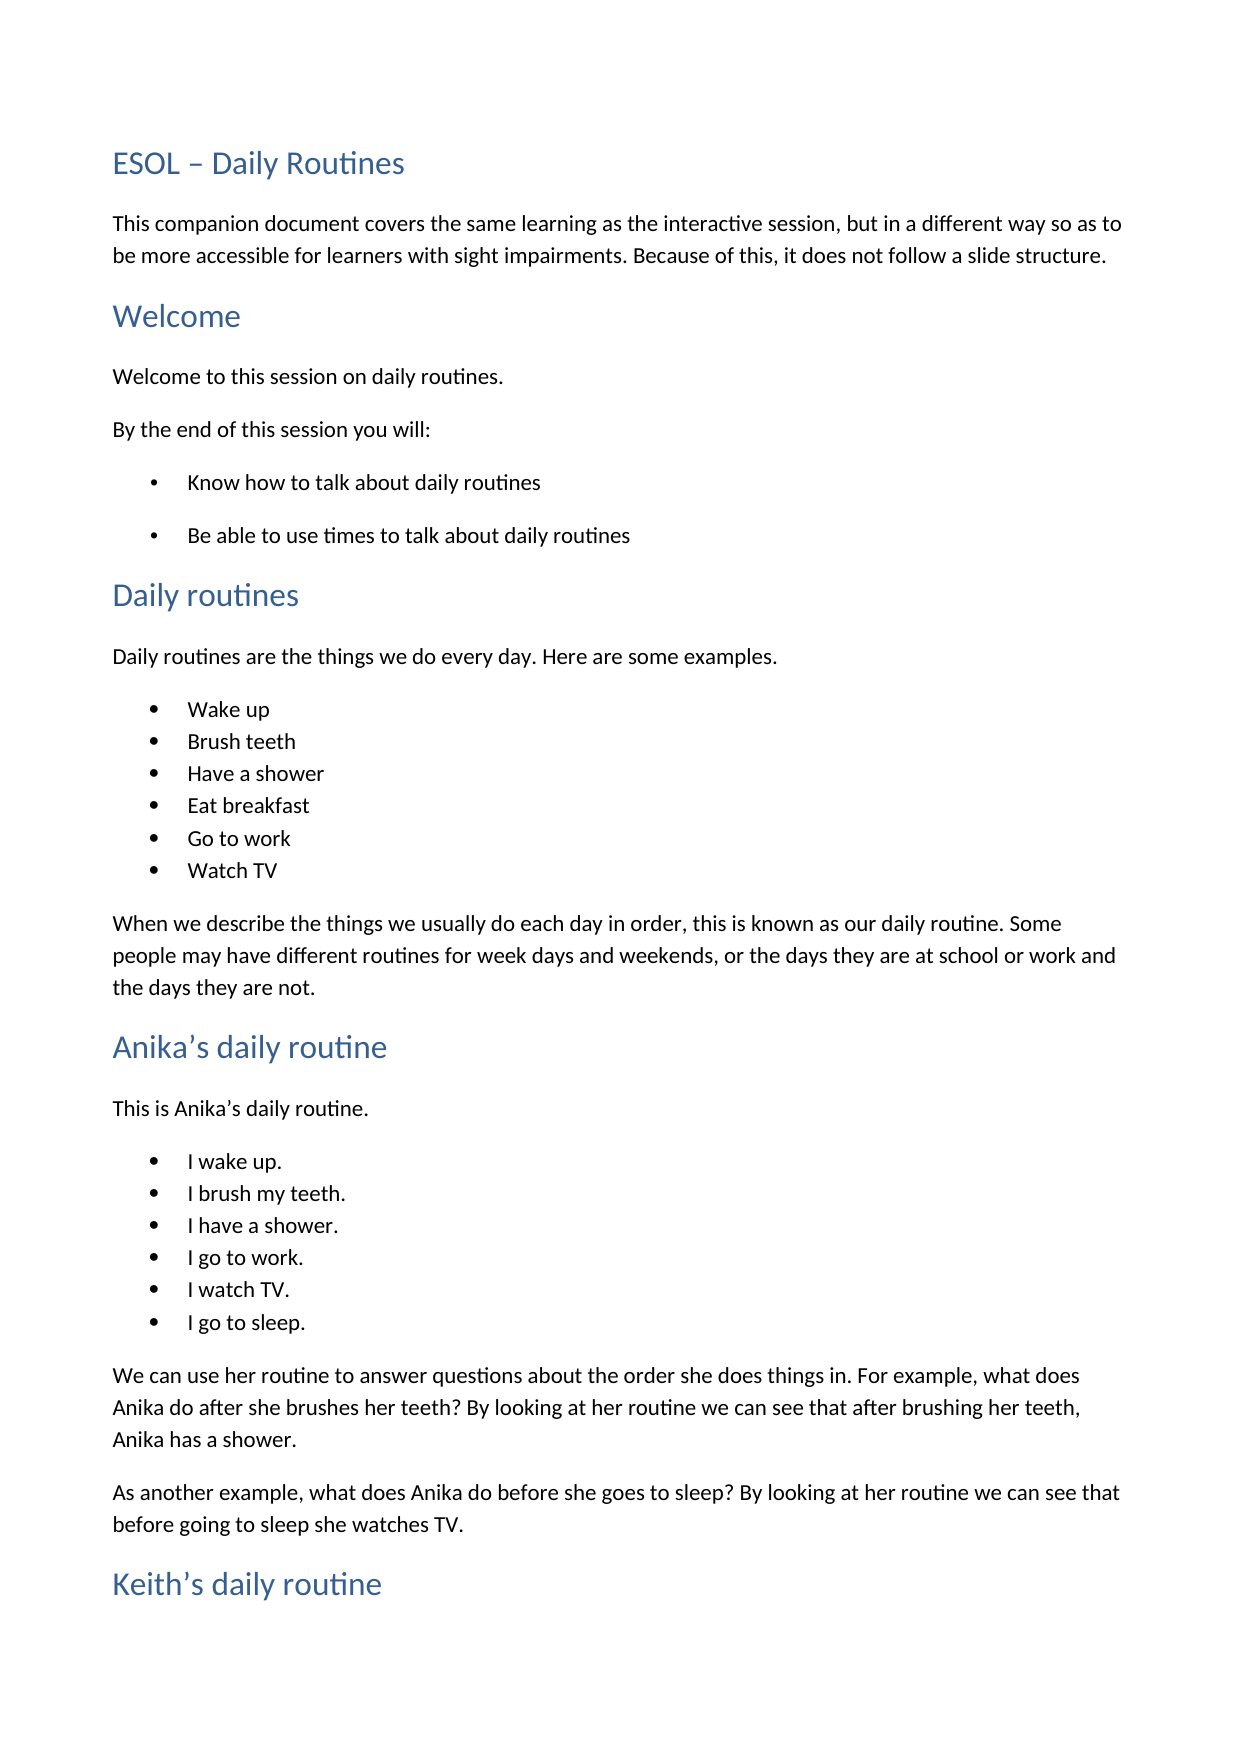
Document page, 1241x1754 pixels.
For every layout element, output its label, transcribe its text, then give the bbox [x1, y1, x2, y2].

text Daily routines are the things we do every day. Here are some examples. [112, 642, 1128, 670]
list I have a shower. [150, 1211, 1128, 1239]
list Know how to talk about daily routines [150, 468, 1128, 496]
list Eat breakfast [150, 791, 1128, 819]
list Go to work [150, 824, 1128, 852]
text When we describe the things we usually do each day in order, this is known as our daily routine. Some people may have different routines for week days and weekends, or the days they are at school or work and the days they are not. [112, 909, 1128, 1001]
list Be able to use times to talk about daily routines [150, 521, 1128, 549]
list Watch TV [150, 856, 1128, 884]
list I brush my teeth. [150, 1179, 1128, 1207]
list I wake up. [150, 1147, 1128, 1175]
list Brush teeth [150, 727, 1128, 755]
text Daily routines [112, 574, 1128, 615]
text Anika’s daily routine [112, 1026, 1128, 1067]
text This companion document covers the same learning as the interactive session, but in a different way so as to be more accessible for learners with sight impairments. Because of this, it does not follow a slide structure. [112, 209, 1128, 269]
text As another example, what does Anika do before she goes to sleep? By looking at her routine we can see that before going to sleep she watches TV. [112, 1478, 1128, 1538]
text This is Anika’s daily routine. [112, 1094, 1128, 1122]
text ESOL – Daily Routines [112, 142, 1128, 182]
list I go to work. [150, 1243, 1128, 1271]
list Wake up [150, 695, 1128, 723]
list I watch TV. [150, 1276, 1128, 1304]
text We can use her routine to answer questions about the order she does things in. For example, what does Anika do after she brushes her teeth? By looking at her routine we can see that after brushing her teeth, Anika has a shower. [112, 1361, 1128, 1453]
text By the end of this session you will: [112, 415, 1128, 443]
list Have a shower [150, 759, 1128, 787]
list I go to sleep. [150, 1308, 1128, 1336]
text Keith’s daily routine [112, 1563, 1128, 1604]
text Welcome to this session on daily routines. [112, 362, 1128, 390]
text Welcome [112, 294, 1128, 335]
